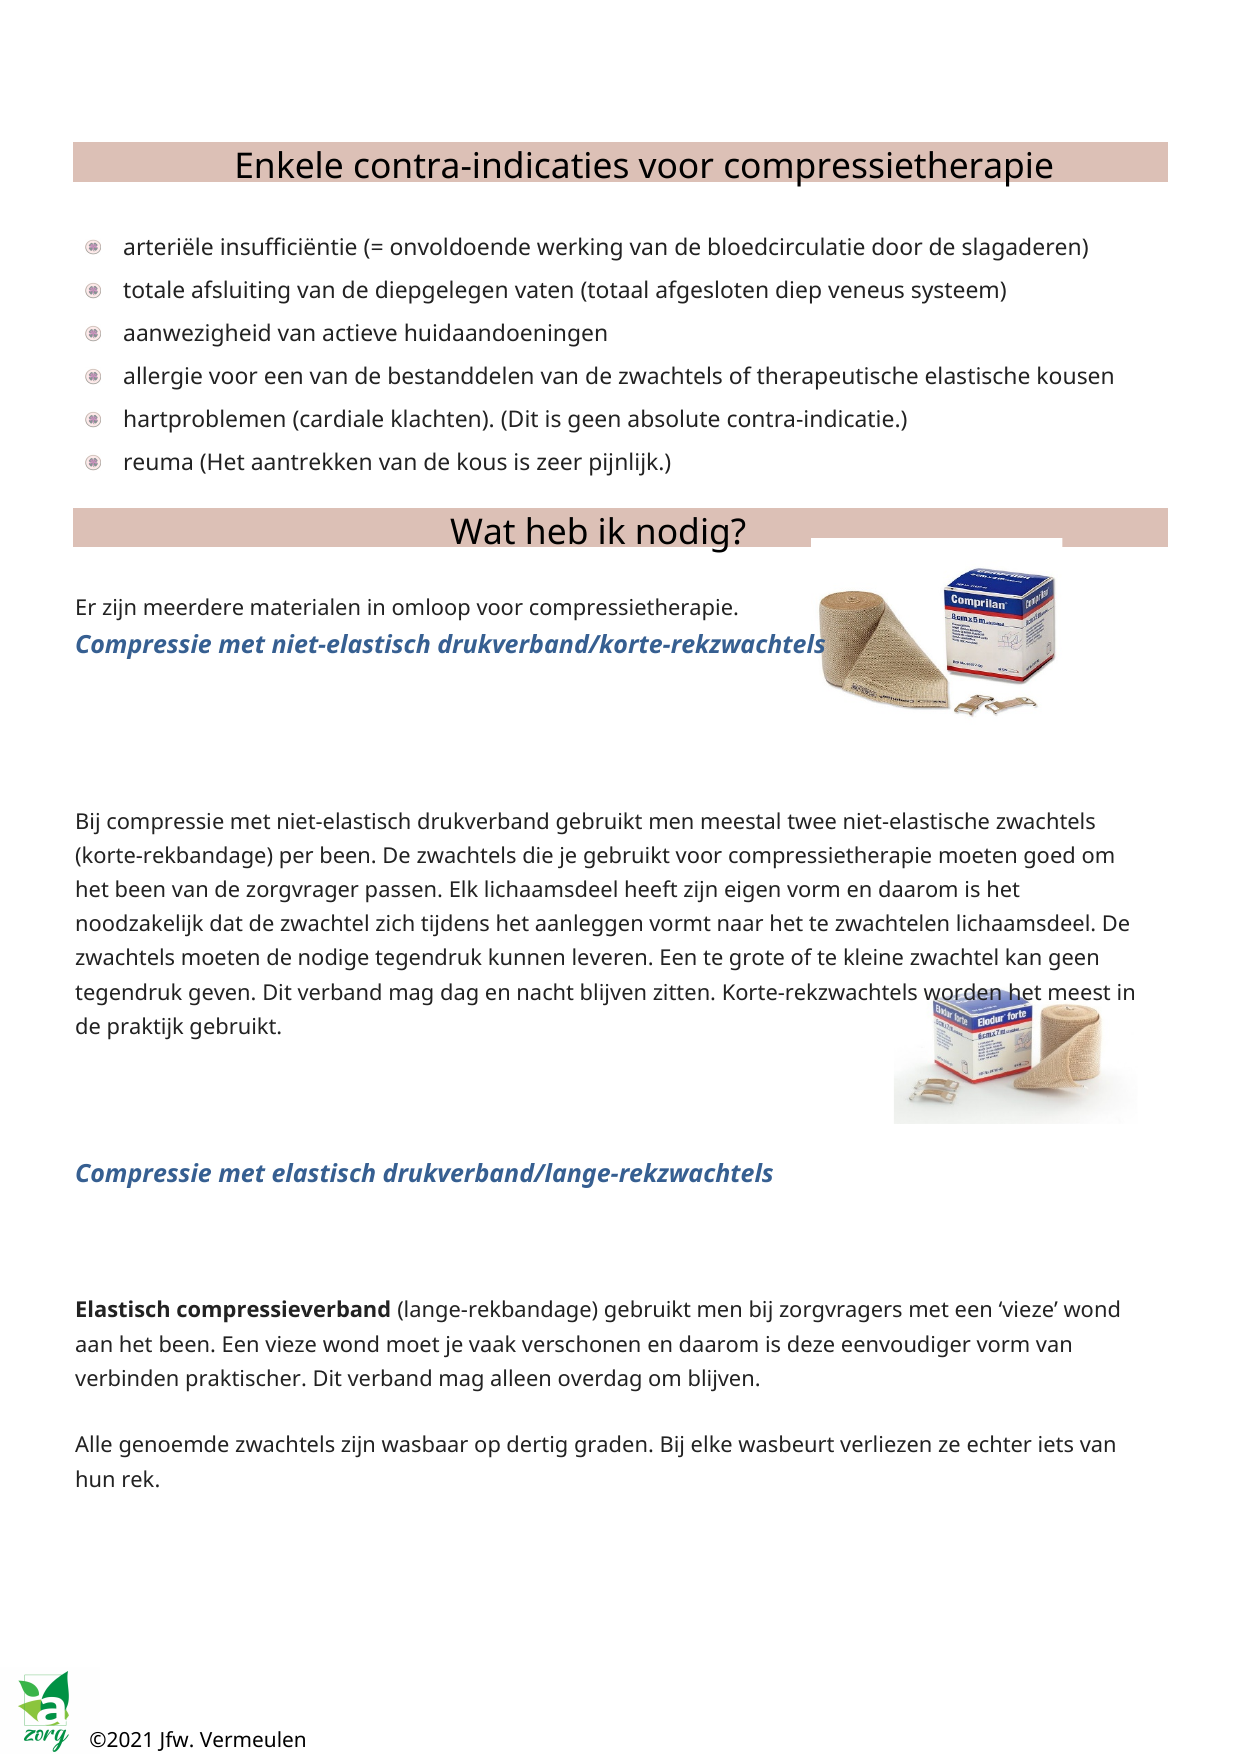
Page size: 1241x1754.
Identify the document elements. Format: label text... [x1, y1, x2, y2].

list aanwezigheid van actieve huidaandoeningen [84, 317, 1158, 348]
picture [85, 281, 101, 299]
picture [893, 1041, 1138, 1124]
list arteriële insufficiëntie (= onvoldoende werking van de bloedcirculatie door de slagaderen) [84, 231, 1158, 262]
list hartproblemen (cardiale klachten). (Dit is geen absolute contra-indicatie.) [84, 403, 1158, 434]
text Er zijn meerdere materialen in omloop voor compressietherapie. [75, 592, 1158, 622]
list totale afsluiting van de diepgelegen vaten (totaal afgesloten diep veneus systeem) [84, 274, 1158, 305]
picture [85, 324, 101, 342]
text Compressie met elastisch drukverband/lange-rekzwachtels [75, 1156, 1158, 1190]
list reuma (Het aantrekken van de kous is zeer pijnlijk.) [84, 446, 1158, 477]
picture [811, 555, 1063, 592]
text Elastisch compressieverband (lange-rekbandage) gebruikt men bij zorgvragers met een ‘vieze’ wond aan het been. Een vieze wond moet je vaak verschonen en daarom is deze eenvoudiger vorm van verbinden praktischer. Dit verband mag alleen overdag om blijven. [75, 1294, 1152, 1392]
picture [0, 1667, 100, 1754]
text Wat heb ik nodig? [375, 506, 1158, 555]
picture [85, 367, 101, 385]
text Alle genoemde zwachtels zijn wasbaar op dertig graden. Bij elke wasbeurt verliezen ze echter iets van hun rek. [75, 1429, 1158, 1493]
picture [85, 410, 101, 428]
picture [811, 622, 1063, 626]
text Compressie met niet-elastisch drukverband/korte-rekzwachtels [75, 626, 1158, 661]
text Bij compressie met niet-elastisch drukverband gebruikt men meestal twee niet-elastische zwachtels (korte-rekbandage) per been. De zwachtels die je gebruikt voor compressietherapie moeten goed om het been van de zorgvrager passen. Elk lichaamsdeel heeft zijn eigen vorm en daarom is het noodzakelijk dat de zwachtel zich tijdens het aanleggen vormt naar het te zwachtelen lichaamsdeel. De zwachtels moeten de nodige tegendruk kunnen leveren. Een te grote of te kleine zwachtel kan geen tegendruk geven. Dit verband mag dag en nacht blijven zitten. Korte-rekzwachtels worden het meest in de praktijk gebruikt. [75, 806, 1154, 1041]
picture [85, 453, 101, 471]
picture [85, 238, 101, 255]
text Enkele contra-indicaties voor compressietherapie [150, 141, 1158, 189]
picture [811, 661, 1063, 744]
list allergie voor een van de bestanddelen van de zwachtels of therapeutische elastische kousen [84, 360, 1158, 391]
